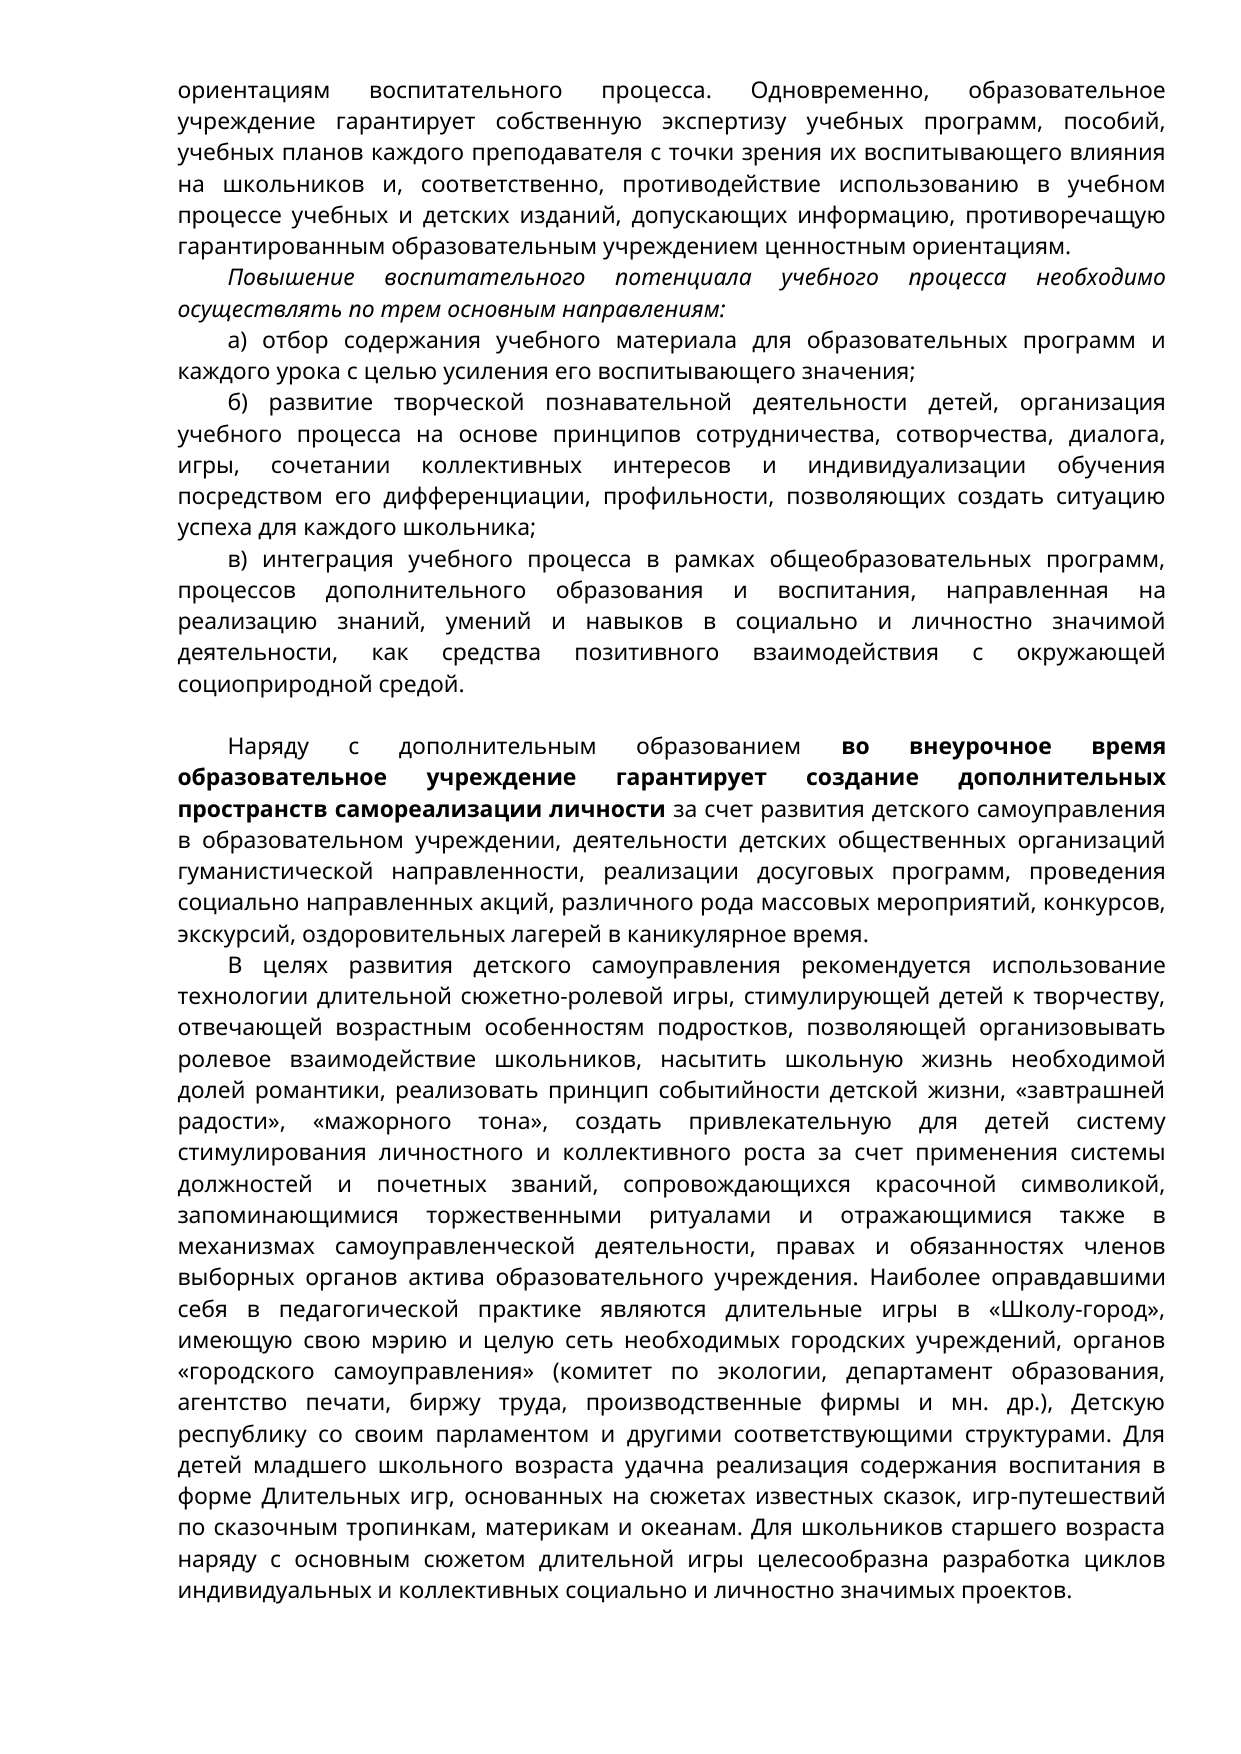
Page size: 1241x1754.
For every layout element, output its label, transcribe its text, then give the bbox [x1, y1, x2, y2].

text Повышение воспитательного потенциала учебного процесса необходимо осуществлять по трем основным направлениям: [177, 261, 1167, 324]
text б) развитие творческой познавательной деятельности детей, организация учебного процесса на основе принципов сотрудничества, сотворчества, диалога, игры, сочетании коллективных интересов и индивидуализации обучения посредством его дифференциации, профильности, позволяющих создать ситуацию успеха для каждого школьника; [177, 386, 1167, 543]
text В целях развития детского самоуправления рекомендуется использование технологии длительной сюжетно-ролевой игры, стимулирующей детей к творчеству, отвечающей возрастным особенностям подростков, позволяющей организовывать ролевое взаимодействие школьников, насытить школьную жизнь необходимой долей романтики, реализовать принцип событийности детской жизни, «завтрашней радости», «мажорного тона», создать привлекательную для детей систему стимулирования личностного и коллективного роста за счет применения системы должностей и почетных званий, сопровождающихся красочной символикой, запоминающимися торжественными ритуалами и отражающимися также в механизмах самоуправленческой деятельности, правах и обязанностях членов выборных органов актива образовательного учреждения. Наиболее оправдавшими себя в педагогической практике являются длительные игры в «Школу-город», имеющую свою мэрию и целую сеть необходимых городских учреждений, органов «городского самоуправления» (комитет по экологии, департамент образования, агентство печати, биржу труда, производственные фирмы и мн. др.), Детскую республику со своим парламентом и другими соответствующими структурами. Для детей младшего школьного возраста удачна реализация содержания воспитания в форме Длительных игр, основанных на сюжетах известных сказок, игр-путешествий по сказочным тропинкам, материкам и океанам. Для школьников старшего возраста наряду с основным сюжетом длительной игры целесообразна разработка циклов индивидуальных и коллективных социально и личностно значимых проектов. [177, 949, 1167, 1605]
text в) интеграция учебного процесса в рамках общеобразовательных программ, процессов дополнительного образования и воспитания, направленная на реализацию знаний, умений и навыков в социально и личностно значимой деятельности, как средства позитивного взаимодействия с окружающей социоприродной средой. [177, 543, 1167, 699]
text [177, 74, 1167, 261]
text а) отбор содержания учебного материала для образовательных программ и каждого урока с целью усиления его воспитывающего значения; [177, 324, 1167, 386]
text Наряду с дополнительным образованием во внеурочное время образовательное учреждение гарантирует создание дополнительных пространств самореализации личности за счет развития детского самоуправления в образовательном учреждении, деятельности детских общественных организаций гуманистической направленности, реализации досуговых программ, проведения социально направленных акций, различного рода массовых мероприятий, конкурсов, экскурсий, оздоровительных лагерей в каникулярное время. [177, 730, 1167, 949]
